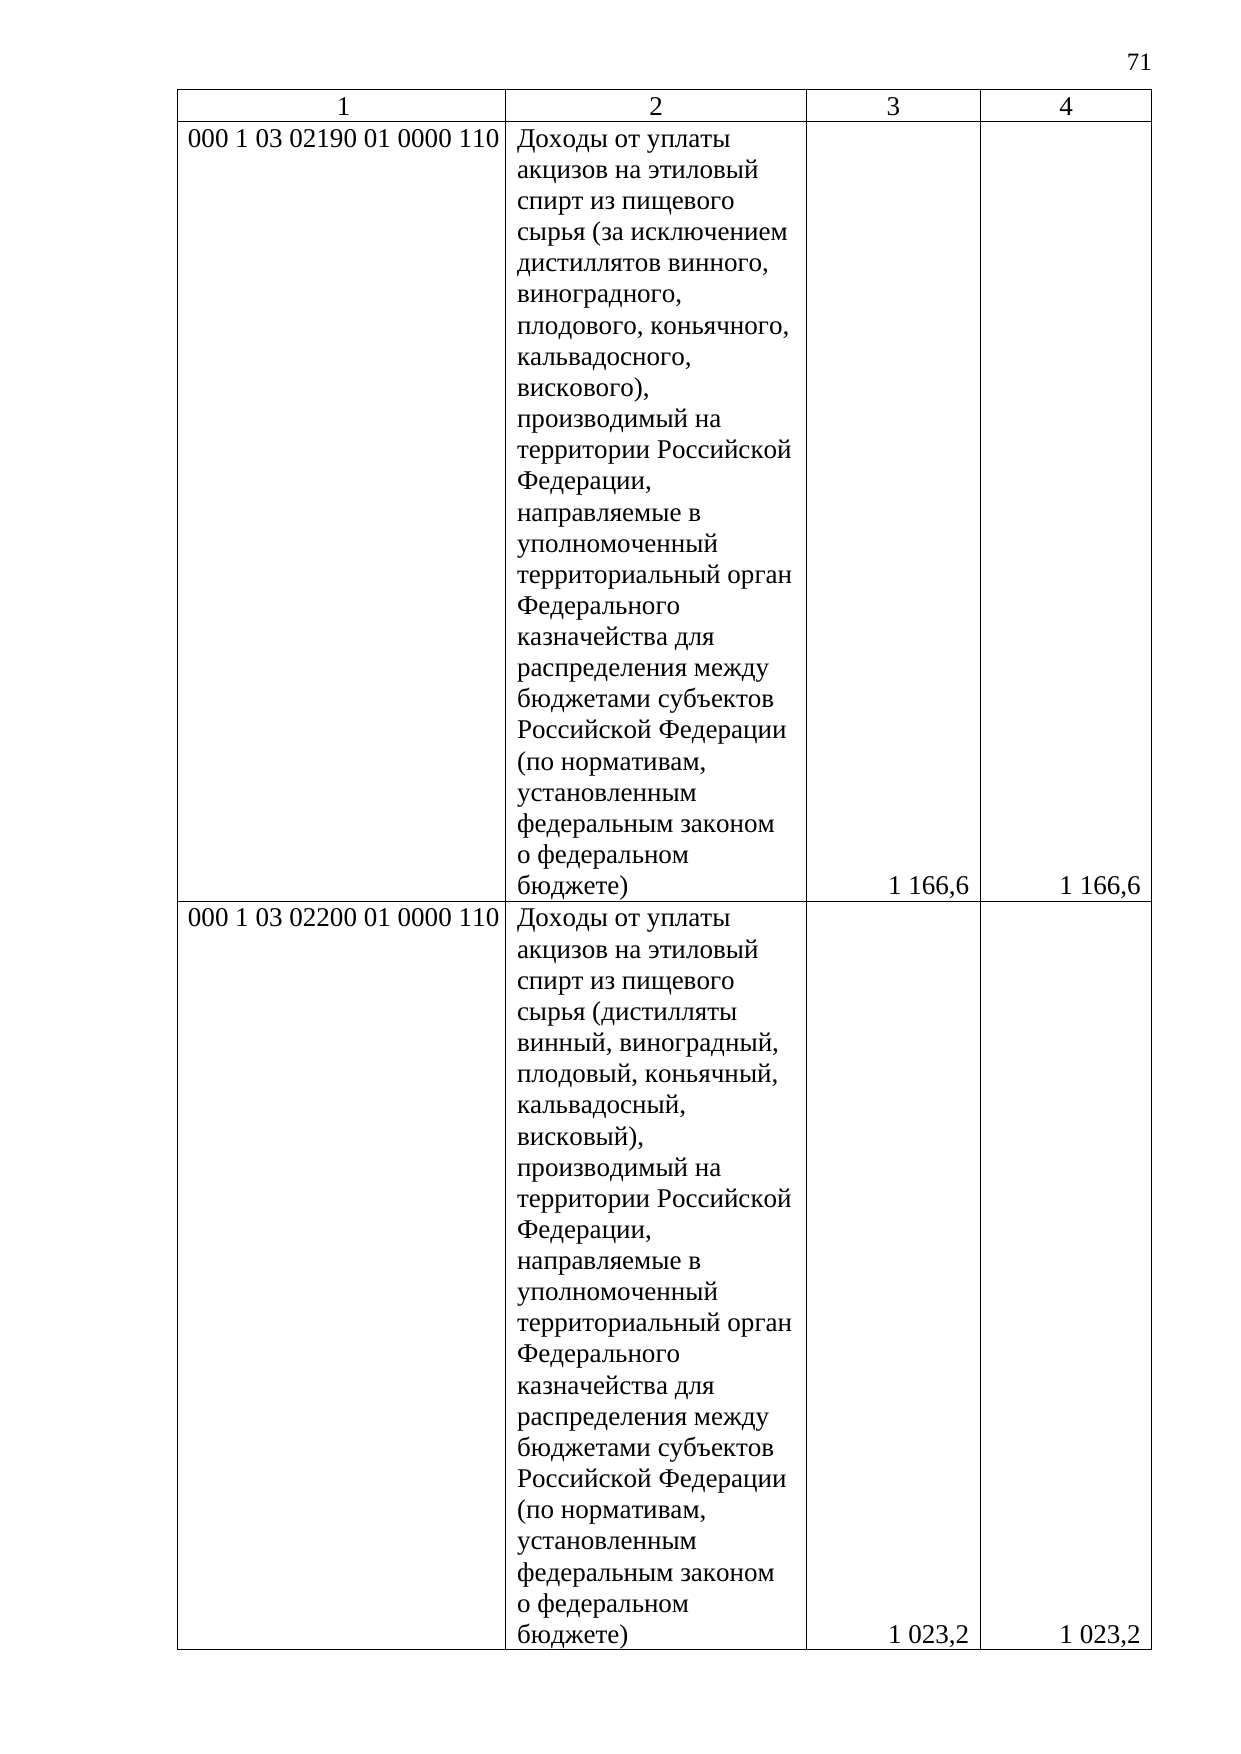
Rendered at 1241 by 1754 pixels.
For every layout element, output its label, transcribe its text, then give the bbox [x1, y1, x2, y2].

table_header 1 [178, 90, 505, 121]
table_header 4 [981, 90, 1151, 121]
table_cell 000 1 03 02190 01 0000 110 [178, 122, 505, 901]
table_cell Доходы от уплаты акцизов на этиловый спирт из пищевого сырья (дистилляты винный, виноградный, плодовый, коньячный, кальвадосный, висковый), производимый на территории Российской Федерации, направляемые в уполномоченный территориальный орган Федерального казначейства для распределения между бюджетами субъектов Российской Федерации (по нормативам, установленным федеральным законом о федеральном бюджете) [506, 902, 806, 1649]
table_cell 1 023,2 [807, 902, 980, 1649]
table_cell 1 166,6 [981, 122, 1151, 901]
table_cell Доходы от уплаты акцизов на этиловый спирт из пищевого сырья (за исключением дистиллятов винного, виноградного, плодового, коньячного, кальвадосного, вискового), производимый на территории Российской Федерации, направляемые в уполномоченный территориальный орган Федерального казначейства для распределения между бюджетами субъектов Российской Федерации (по нормативам, установленным федеральным законом о федеральном бюджете) [506, 122, 806, 901]
table_cell 000 1 03 02200 01 0000 110 [178, 902, 505, 1649]
table_cell 1 023,2 [981, 902, 1151, 1649]
table_cell 1 166,6 [807, 122, 980, 901]
table_header 2 [506, 90, 806, 121]
table_header 3 [807, 90, 980, 121]
